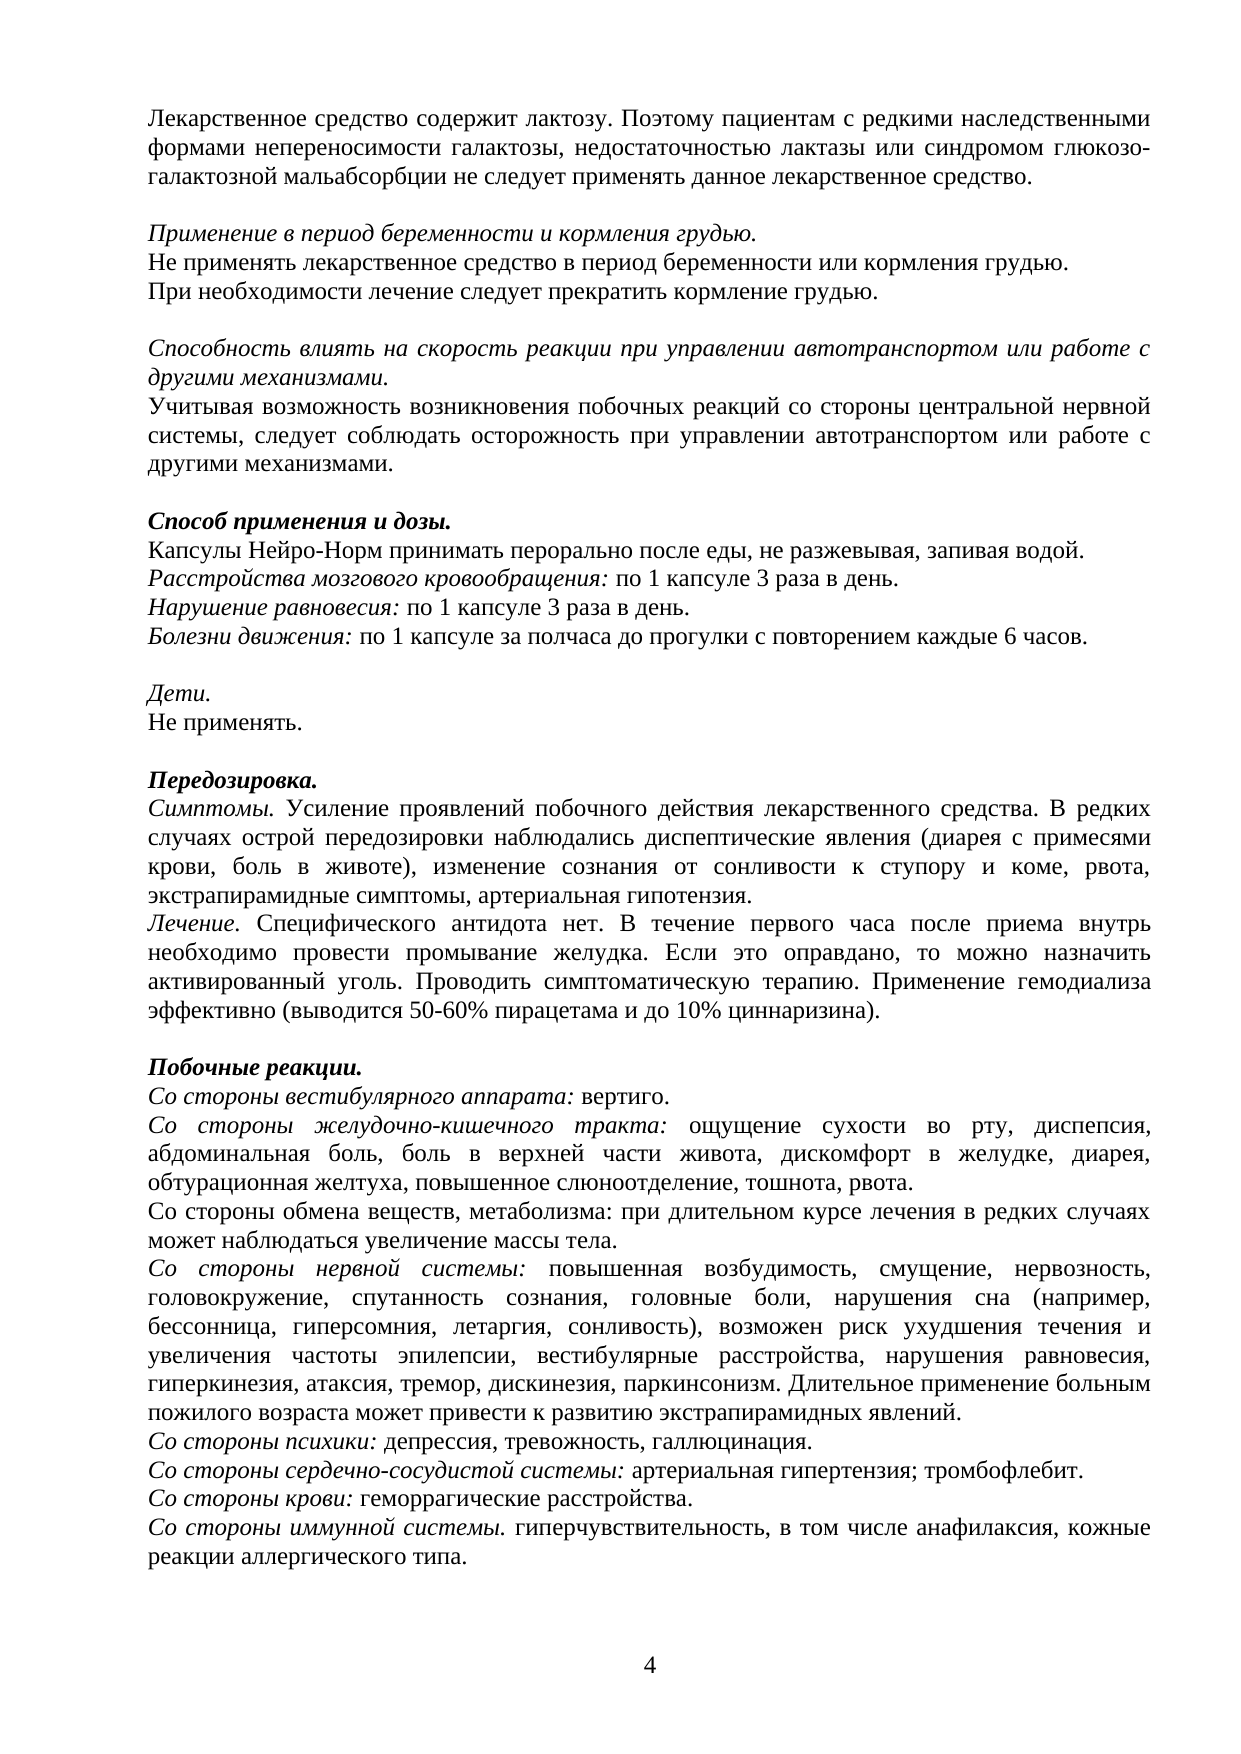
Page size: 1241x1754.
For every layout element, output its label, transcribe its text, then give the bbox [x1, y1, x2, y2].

text Симптомы. Усиление проявлений побочного действия лекарственного средства. В редких случаях острой передозировки наблюдались диспептические явления (диарея с примесями крови, боль в животе), изменение сознания от сонливости к ступору и коме, рвота, экстрапирамидные симптомы, артериальная гипотензия. [148, 793, 1152, 908]
text Нарушение равновесия: по 1 капсуле 3 раза в день. [148, 592, 1146, 621]
text Со стороны сердечно-сосудистой системы: артериальная гипертензия; тромбофлебит. [148, 1455, 1152, 1483]
text Применение в период беременности и кормления грудью. [148, 218, 1152, 247]
text Со стороны обмена веществ, метаболизма: при длительном курсе лечения в редких случаях может наблюдаться увеличение массы тела. [148, 1196, 1152, 1253]
text Со стороны желудочно-кишечного тракта: ощущение сухости во рту, диспепсия, абдоминальная боль, боль в верхней части живота, дискомфорт в желудке, диарея, обтурационная желтуха, повышенное слюноотделение, тошнота, рвота. [148, 1110, 1152, 1196]
text Расстройства мозгового кровообращения: по 1 капсуле 3 раза в день. [148, 563, 1146, 592]
text Дети. [148, 678, 1152, 707]
text Способ применения и дозы. [148, 506, 1152, 535]
text Лечение. Специфического антидота нет. В течение первого часа после приема внутрь необходимо провести промывание желудка. Если это оправдано, то можно назначить активированный уголь. Проводить симптоматическую терапию. Применение гемодиализа эффективно (выводится 50-60% пирацетама и до 10% циннаризина). [148, 908, 1152, 1023]
text Не применять. [148, 707, 1152, 736]
text Со стороны нервной системы: повышенная возбудимость, смущение, нервозность, головокружение, спутанность сознания, головные боли, нарушения сна (например, бессонница, гиперсомния, летаргия, сонливость), возможен риск ухудшения течения и увеличения частоты эпилепсии, вестибулярные расстройства, нарушения равновесия, гиперкинезия, атаксия, тремор, дискинезия, паркинсонизм. Длительное применение больным пожилого возраста может привести к развитию экстрапирамидных явлений. [148, 1253, 1152, 1426]
text Способность влиять на скорость реакции при управлении автотранспортом или работе с другими механизмами. [148, 333, 1152, 391]
text Побочные реакции. [148, 1052, 1152, 1081]
text Со стороны крови: геморрагические расстройства. [148, 1483, 1152, 1512]
text Лекарственное средство содержит лактозу. Поэтому пациентам с редкими наследственными формами непереносимости галактозы, недостаточностью лактазы или синдромом глюкозо-галактозной мальабсорбции не следует применять данное лекарственное средство. [148, 103, 1152, 190]
text Со стороны вестибулярного аппарата: вертиго. [148, 1081, 1152, 1110]
text Со стороны психики: депрессия, тревожность, галлюцинация. [148, 1426, 1152, 1455]
text Не применять лекарственное средство в период беременности или кормления грудью. [148, 247, 1152, 276]
text Капсулы Нейро-Норм принимать перорально после еды, не разжевывая, запивая водой. [148, 535, 1146, 563]
text Учитывая возможность возникновения побочных реакций со стороны центральной нервной системы, следует соблюдать осторожность при управлении автотранспортом или работе с другими механизмами. [148, 391, 1152, 477]
text Передозировка. [148, 765, 1152, 793]
text При необходимости лечение следует прекратить кормление грудью. [148, 276, 1152, 305]
text Болезни движения: по 1 капсуле за полчаса до прогулки с повторением каждые 6 часов. [148, 621, 1146, 650]
text Со стороны иммунной системы. гиперчувствительность, в том числе анафилаксия, кожные реакции аллергического типа. [148, 1512, 1152, 1570]
